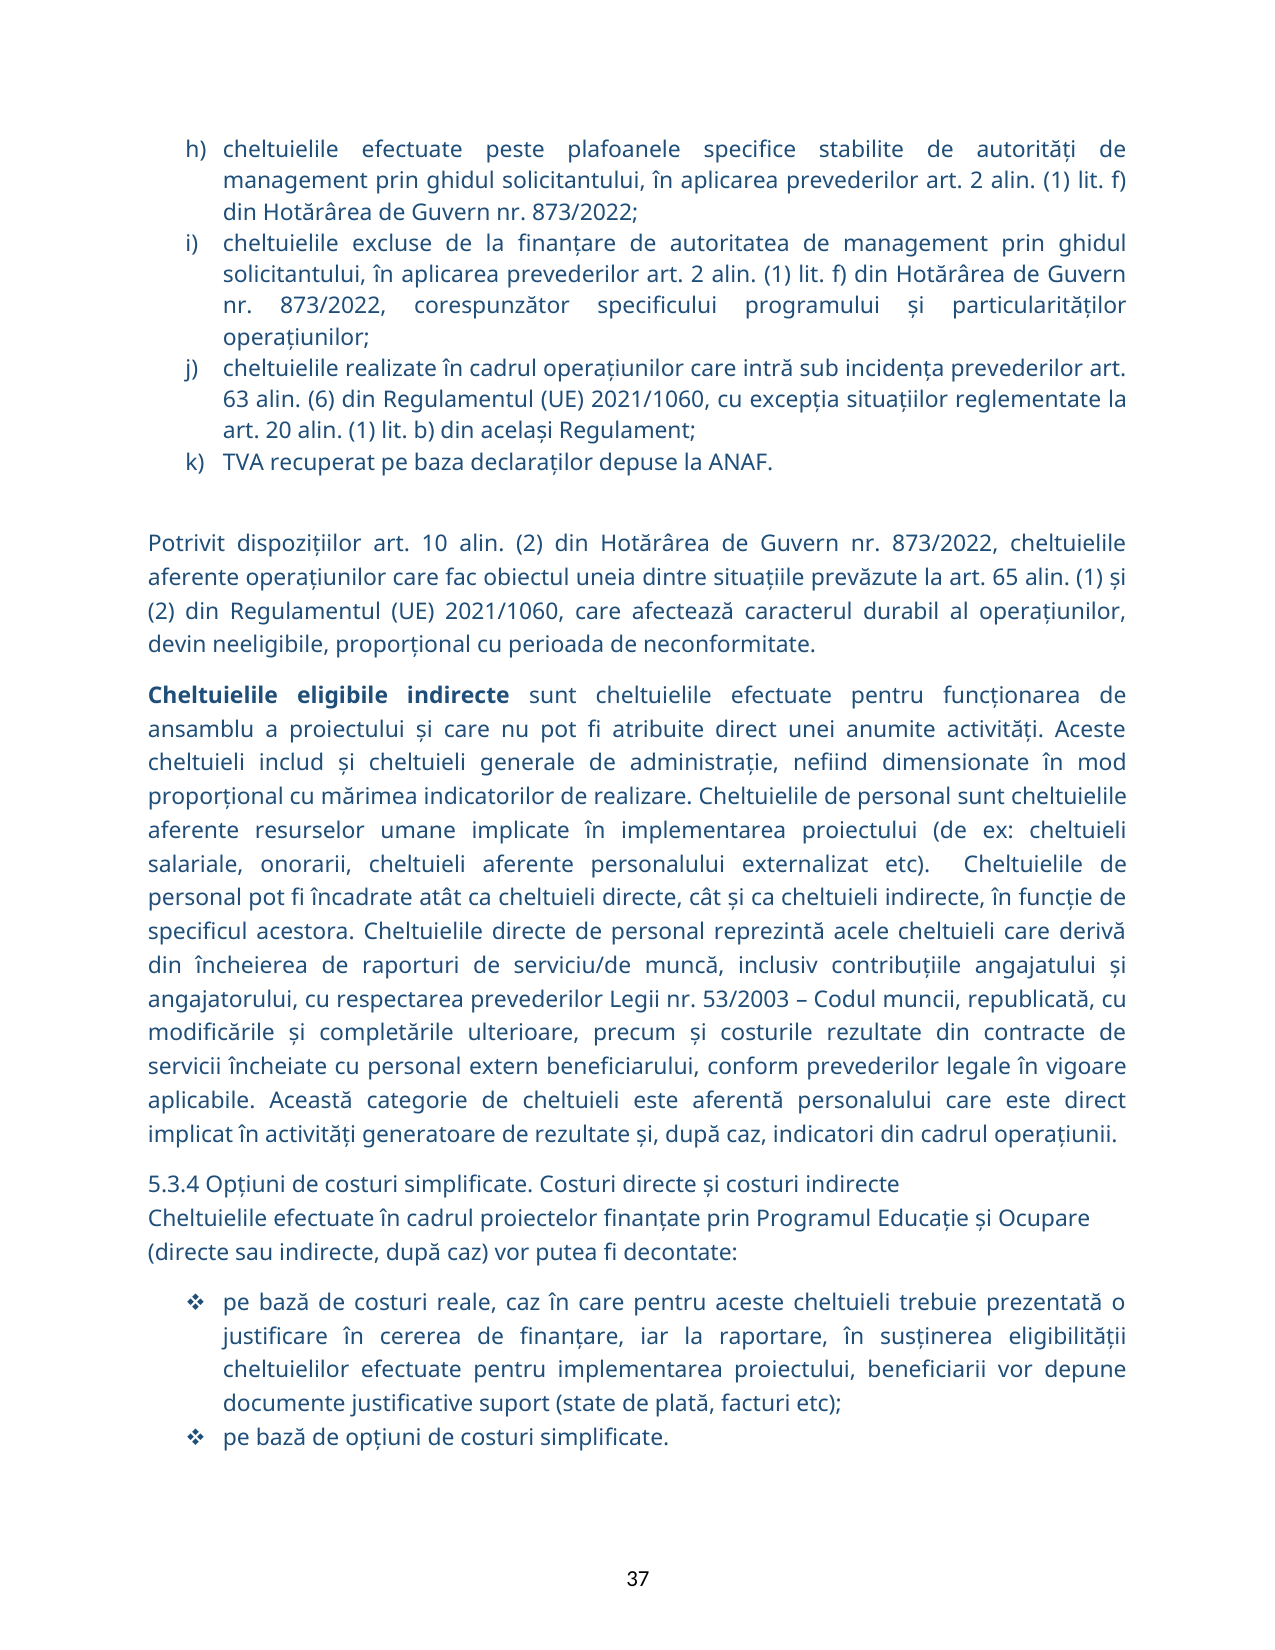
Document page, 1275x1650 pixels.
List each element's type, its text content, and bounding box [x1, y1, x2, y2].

list pe bază de opțiuni de costuri simplificate. [185, 1421, 1127, 1452]
list cheltuielile excluse de la finanțare de autoritatea de management prin ghidul solicitantului, în aplicarea prevederilor art. 2 alin. (1) lit. f) din Hotărârea de Guvern nr. 873/2022, corespunzător specificului programului și particularităților operațiunilor; [185, 227, 1127, 352]
list cheltuielile realizate în cadrul operațiunilor care intră sub incidența prevederilor art. 63 alin. (6) din Regulamentul (UE) 2021/1060, cu excepția situațiilor reglementate la art. 20 alin. (1) lit. b) din același Regulament; [185, 352, 1127, 445]
list cheltuielile efectuate peste plafoanele specifice stabilite de autorități de management prin ghidul solicitantului, în aplicarea prevederilor art. 2 alin. (1) lit. f) din Hotărârea de Guvern nr. 873/2022; [185, 133, 1127, 227]
list pe bază de costuri reale, caz în care pentru aceste cheltuieli trebuie prezentată o justificare în cererea de finanțare, iar la raportare, în susținerea eligibilității cheltuielilor efectuate pentru implementarea proiectului, beneficiarii vor depune documente justificative suport (state de plată, facturi etc); [185, 1286, 1127, 1418]
text Cheltuielile eligibile indirecte sunt cheltuielile efectuate pentru funcționarea de ansamblu a proiectului și care nu pot fi atribuite direct unei anumite activități. Aceste cheltuieli includ și cheltuieli generale de administrație, nefiind dimensionate în mod proporțional cu mărimea indicatorilor de realizare. Cheltuielile de personal sunt cheltuielile aferente resurselor umane implicate în implementarea proiectului (de ex: cheltuieli salariale, onorarii, cheltuieli aferente personalului externalizat etc). Cheltuielile de personal pot fi încadrate atât ca cheltuieli directe, cât și ca cheltuieli indirecte, în funcție de specificul acestora. Cheltuielile directe de personal reprezintă acele cheltuieli care derivă din încheierea de raporturi de serviciu/de muncă, inclusiv contribuțiile angajatului și angajatorului, cu respectarea prevederilor Legii nr. 53/2003 – Codul muncii, republicată, cu modificările și completările ulterioare, precum și costurile rezultate din contracte de servicii încheiate cu personal extern beneficiarului, conform prevederilor legale în vigoare aplicabile. Această categorie de cheltuieli este aferentă personalului care este direct implicat în activități generatoare de rezultate și, după caz, indicatori din cadrul operațiunii. [148, 679, 1127, 1149]
list TVA recuperat pe baza declaraților depuse la ANAF. [185, 445, 1127, 477]
text Cheltuielile efectuate în cadrul proiectelor finanțate prin Programul Educație și Ocupare (directe sau indirecte, după caz) vor putea fi decontate: [148, 1202, 1127, 1267]
subtitle 5.3.4 Opțiuni de costuri simplificate. Costuri directe și costuri indirecte [148, 1168, 1127, 1199]
text Potrivit dispozițiilor art. 10 alin. (2) din Hotărârea de Guvern nr. 873/2022, cheltuielile aferente operațiunilor care fac obiectul uneia dintre situațiile prevăzute la art. 65 alin. (1) și (2) din Regulamentul (UE) 2021/1060, care afectează caracterul durabil al operațiunilor, devin neeligibile, proporțional cu perioada de neconformitate. [148, 527, 1127, 659]
